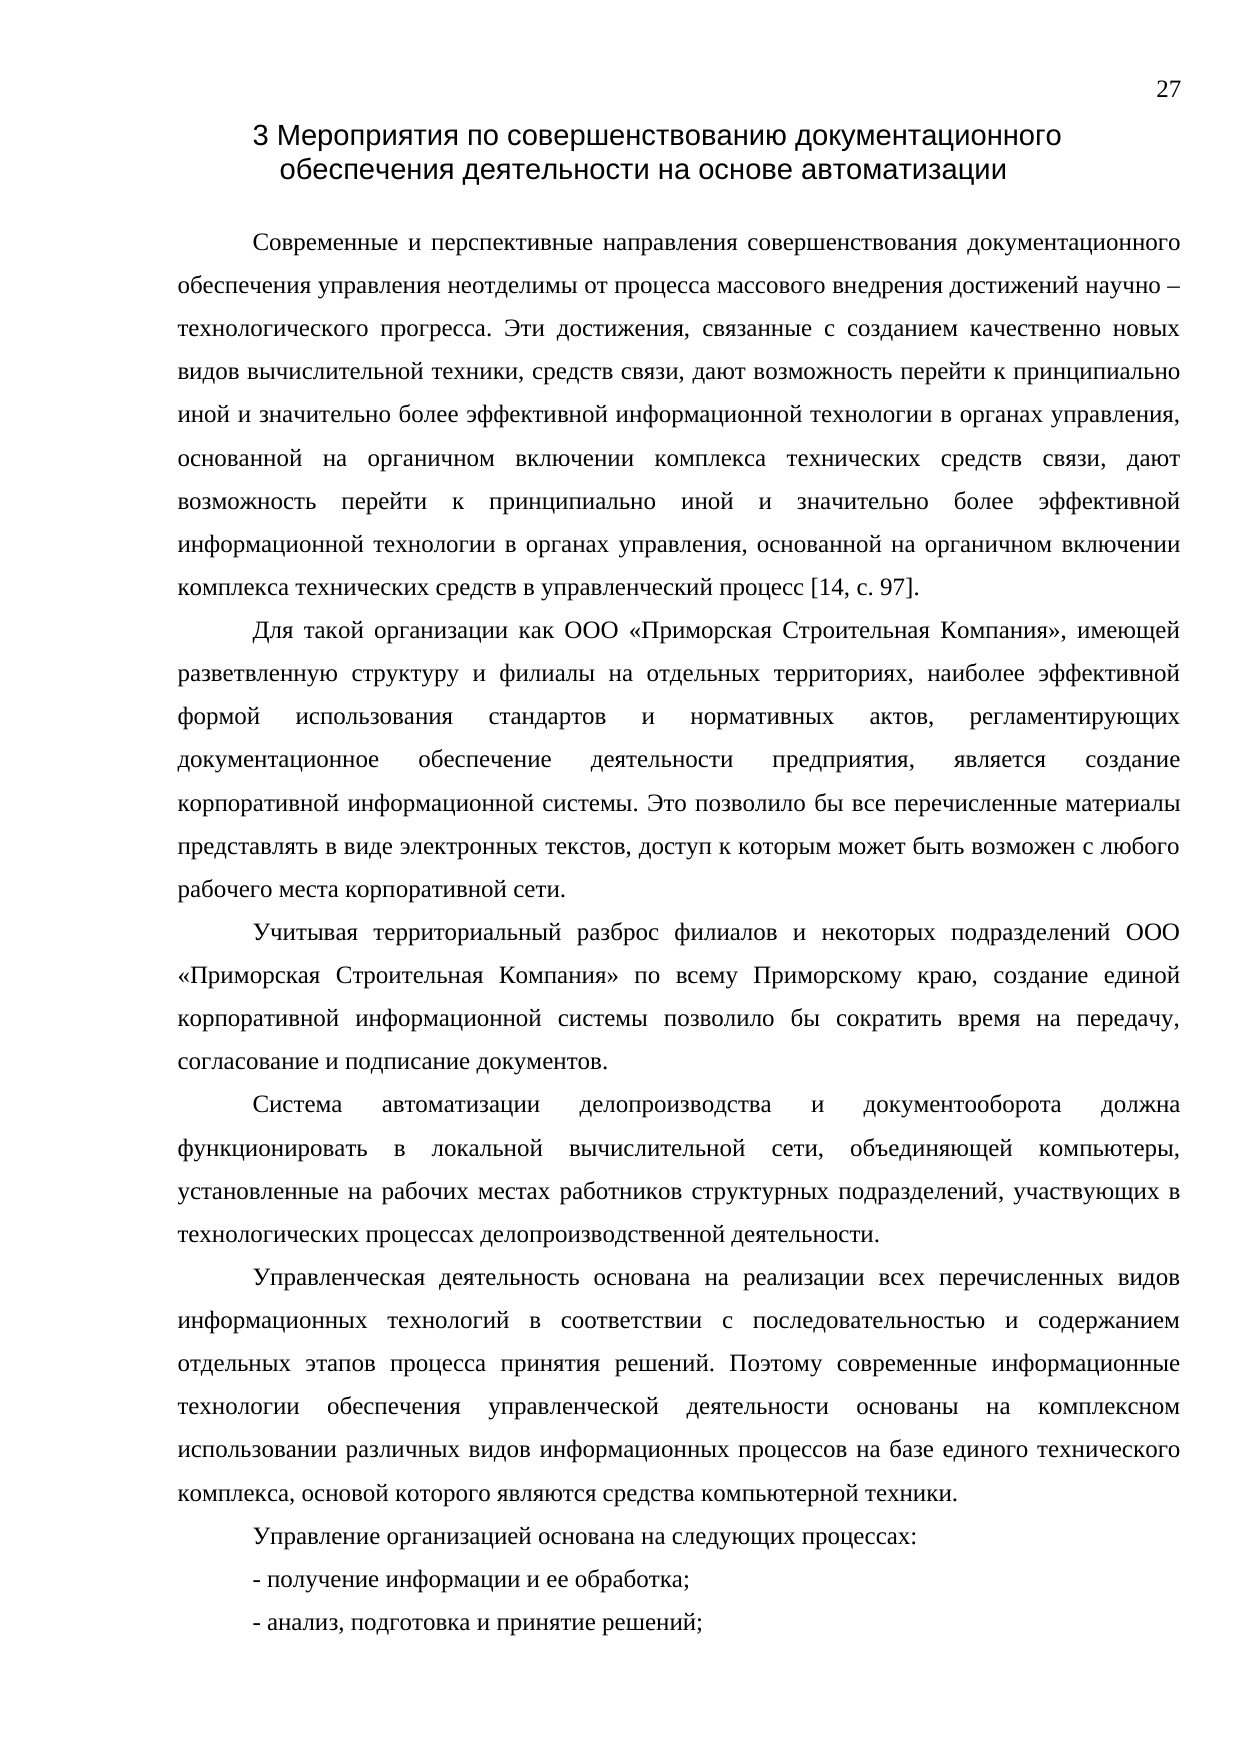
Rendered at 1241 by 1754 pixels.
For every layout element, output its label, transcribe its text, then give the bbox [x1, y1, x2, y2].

text Управление организацией основана на следующих процессах: [177, 1521, 1181, 1549]
text - анализ, подготовка и принятие решений; [177, 1607, 1181, 1636]
text - получение информации и ее обработка; [177, 1564, 1181, 1593]
text обеспечения деятельности на основе автоматизации [177, 152, 1181, 185]
text Современные и перспективные направления совершенствования документационного обеспечения управления неотделимы от процесса массового внедрения достижений научно – технологического прогресса. Эти достижения, связанные с созданием качественно новых видов вычислительной техники, средств связи, дают возможность перейти к принципиально иной и значительно более эффективной информационной технологии в органах управления, основанной на органичном включении комплекса технических средств связи, дают возможность перейти к принципиально иной и значительно более эффективной информационной технологии в органах управления, основанной на органичном включении комплекса технических средств в управленческий процесс [14, c. 97]. [177, 227, 1181, 601]
text Управленческая деятельность основана на реализации всех перечисленных видов информационных технологий в соответствии с последовательностью и содержанием отдельных этапов процесса принятия решений. Поэтому современные информационные технологии обеспечения управленческой деятельности основаны на комплексном использовании различных видов информационных процессов на базе единого технического комплекса, основой которого являются средства компьютерной техники. [177, 1262, 1181, 1506]
text Система автоматизации делопроизводства и документооборота должна функционировать в локальной вычислительной сети, объединяющей компьютеры, установленные на рабочих местах работников структурных подразделений, участвующих в технологических процессах делопроизводственной деятельности. [177, 1089, 1181, 1248]
text Для такой организации как ООО «Приморская Строительная Компания», имеющей разветвленную структуру и филиалы на отдельных территориях, наиболее эффективной формой использования стандартов и нормативных актов, регламентирующих документационное обеспечение деятельности предприятия, является создание корпоративной информационной системы. Это позволило бы все перечисленные материалы представлять в виде электронных текстов, доступ к которым может быть возможен с любого рабочего места корпоративной сети. [177, 615, 1181, 903]
text 3 Мероприятия по совершенствованию документационного [177, 118, 1181, 152]
text Учитывая территориальный разброс филиалов и некоторых подразделений ООО «Приморская Строительная Компания» по всему Приморскому краю, создание единой корпоративной информационной системы позволило бы сократить время на передачу, согласование и подписание документов. [177, 917, 1181, 1075]
